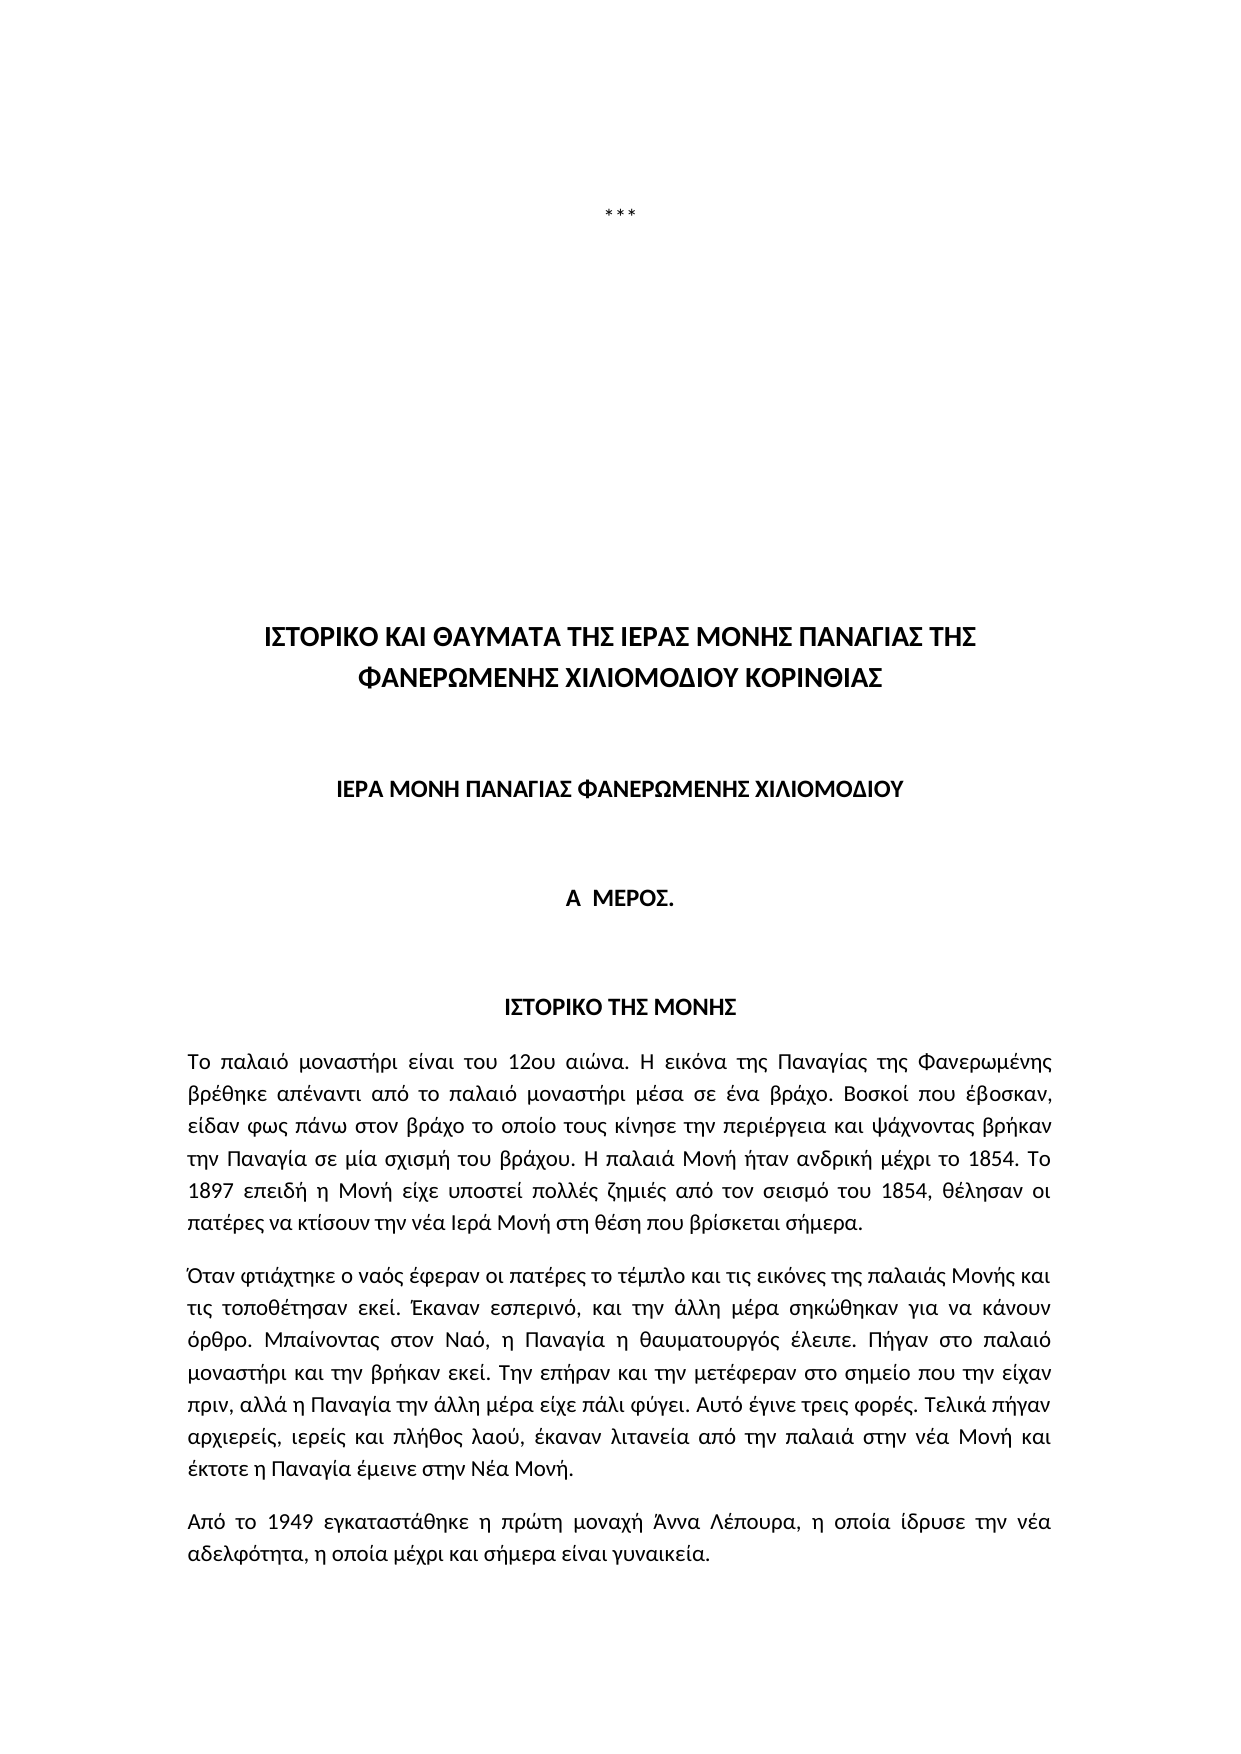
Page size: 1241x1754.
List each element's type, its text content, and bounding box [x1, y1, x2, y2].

text ΙΣΤΟΡΙΚΟ ΤΗΣ ΜΟΝΗΣ [187, 991, 1053, 1022]
text Όταν φτιάχτηκε ο ναός έφεραν οι πατέρες το τέμπλο και τις εικόνες της παλαιάς Μονής και τις τοποθέτησαν εκεί. Έκαναν εσπερινό, και την άλλη μέρα σηκώθηκαν για να κάνουν όρθρο. Μπαίνοντας στον Ναό, η Παναγία η θαυματουργός έλειπε. Πήγαν στο παλαιό μοναστήρι και την βρήκαν εκεί. Την επήραν και την μετέφεραν στο σημείο που την είχαν πριν, αλλά η Παναγία την άλλη μέρα είχε πάλι φύγει. Αυτό έγινε τρεις φορές. Τελικά πήγαν αρχιερείς, ιερείς και πλήθος λαού, έκαναν λιτανεία από την παλαιά στην νέα Μονή και έκτοτε η Παναγία έμεινε στην Νέα Μονή. [187, 1261, 1053, 1482]
text Α ΜΕΡΟΣ. [187, 882, 1053, 913]
text ΙΕΡΑ ΜΟΝΗ ΠΑΝΑΓΙΑΣ ΦΑΝΕΡΩΜΕΝΗΣ ΧΙΛΙΟΜΟΔΙΟΥ [187, 774, 1053, 804]
text *** [187, 203, 1053, 231]
text Το παλαιό μοναστήρι είναι του 12ου αιώνα. Η εικόνα της Παναγίας της Φανερωμένης βρέθηκε απέναντι από το παλαιό μοναστήρι μέσα σε ένα βράχο. Βοσκοί που έβoσκαν, είδαν φως πάνω στον βράχο το οποίο τους κίνησε την περιέργεια και ψάχνοντας βρήκαν την Παναγία σε μία σχισμή του βράχου. Η παλαιά Μονή ήταν ανδρική μέχρι το 1854. Το 1897 επειδή η Μονή είχε υποστεί πολλές ζημιές από τον σεισμό του 1854, θέλησαν οι πατέρες να κτίσουν την νέα Ιερά Μονή στη θέση που βρίσκεται σήμερα. [187, 1047, 1053, 1236]
text Από το 1949 εγκαταστάθηκε η πρώτη μοναχή Άννα Λέπουρα, η οποία ίδρυσε την νέα αδελφότητα, η οποία μέχρι και σήμερα είναι γυναικεία. [187, 1507, 1053, 1567]
text ΙΣΤΟΡΙΚΟ ΚΑΙ ΘΑΥΜΑΤΑ ΤΗΣ ΙΕΡΑΣ ΜΟΝΗΣ ΠΑΝΑΓΙΑΣ ΤΗΣ ΦΑΝΕΡΩΜΕΝΗΣ ΧΙΛΙΟΜΟΔΙΟΥ ΚΟΡΙΝΘΙΑΣ [187, 618, 1053, 694]
